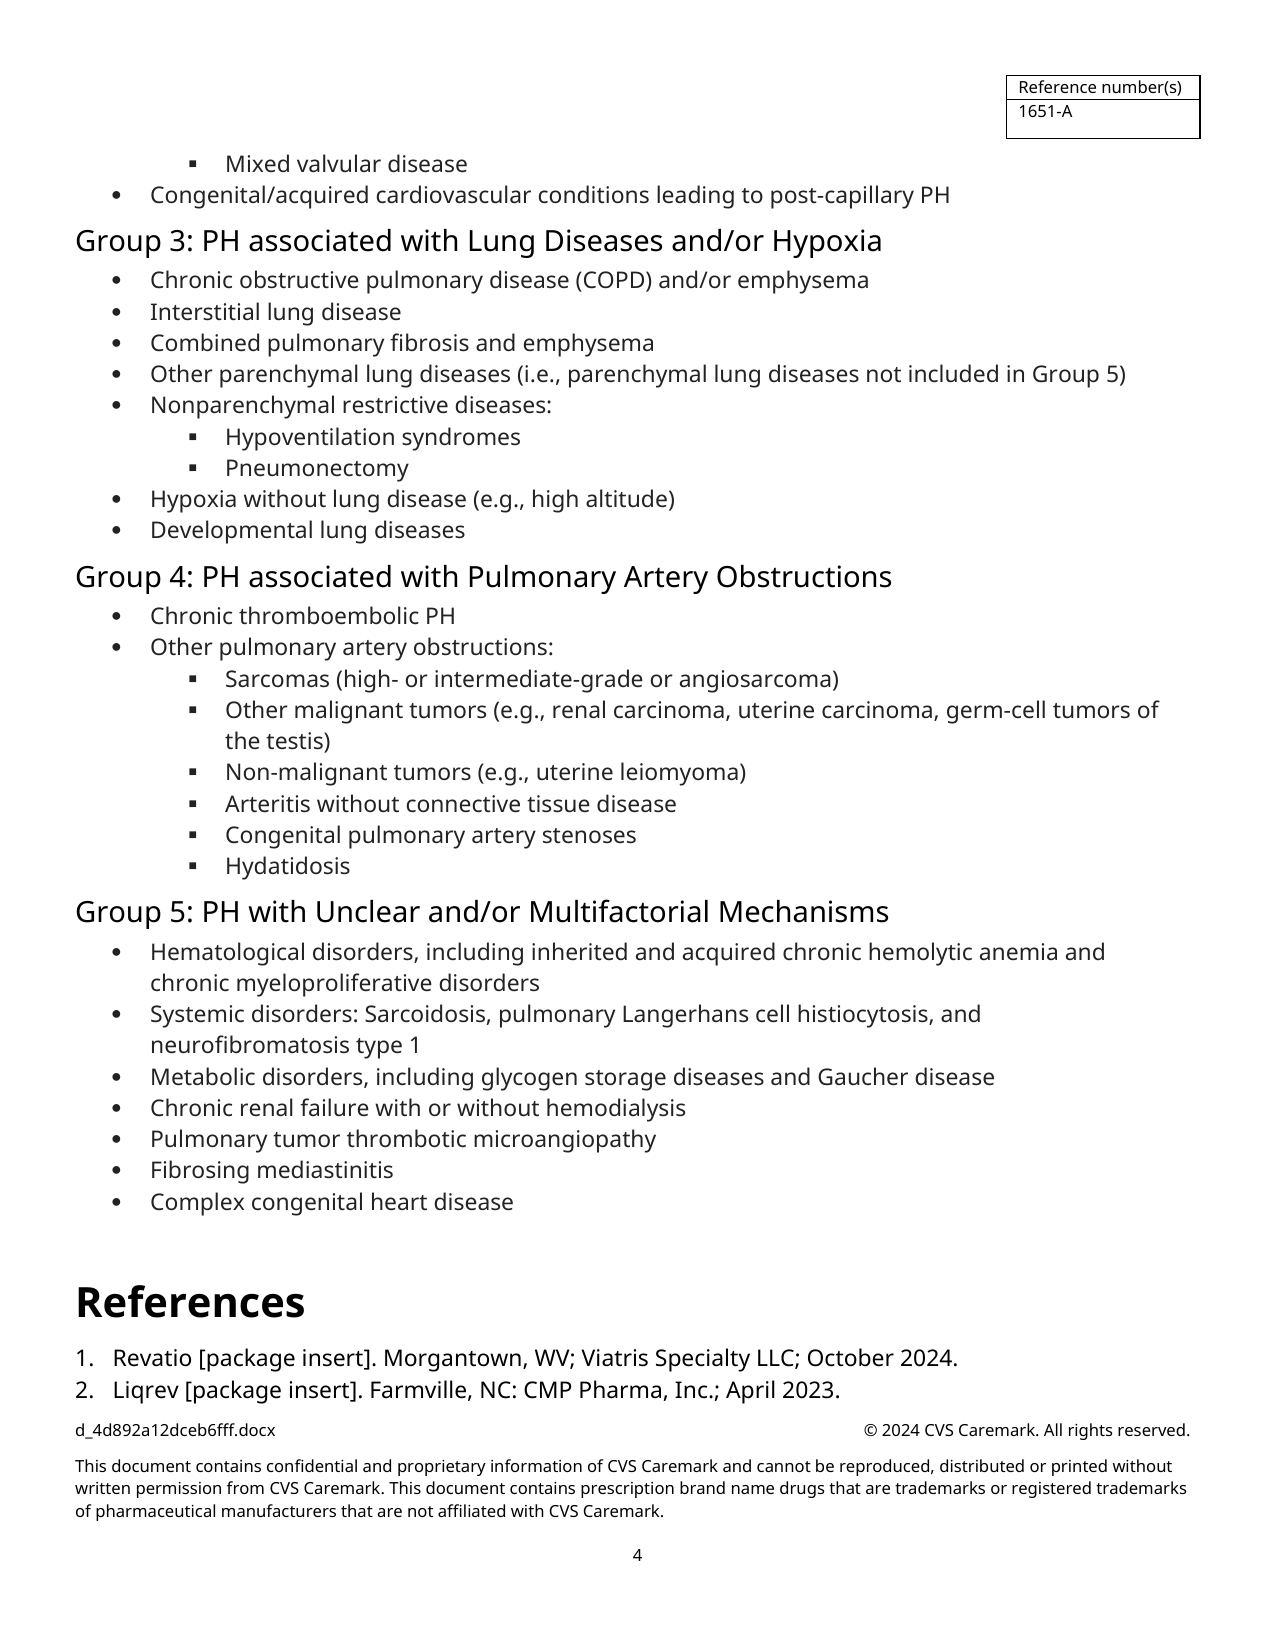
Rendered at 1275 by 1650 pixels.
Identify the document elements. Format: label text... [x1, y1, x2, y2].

list Chronic obstructive pulmonary disease (COPD) and/or emphysema [112, 264, 1200, 296]
list Fibrosing mediastinitis [112, 1154, 1161, 1186]
subtitle Group 5: PH with Unclear and/or Multifactorial Mechanisms [75, 892, 1200, 931]
list Hypoxia without lung disease (e.g., high altitude) [112, 483, 1200, 514]
list Systemic disorders: Sarcoidosis, pulmonary Langerhans cell histiocytosis, and neurofibromatosis type 1 [112, 998, 1161, 1061]
text Liqrev [package insert]. Farmville, NC: CMP Pharma, Inc.; April 2023. [75, 1373, 1200, 1405]
subtitle Group 4: PH associated with Pulmonary Artery Obstructions [75, 556, 1200, 596]
list Hydatidosis [187, 850, 1161, 881]
list Mixed valvular disease [187, 148, 1161, 179]
list Nonparenchymal restrictive diseases: [112, 389, 1200, 421]
list Congenital/acquired cardiovascular conditions leading to post-capillary PH [112, 179, 1200, 210]
list Non-malignant tumors (e.g., uterine leiomyoma) [187, 756, 1161, 787]
list Other pulmonary artery obstructions: [112, 631, 1161, 662]
list Sarcomas (high- or intermediate-grade or angiosarcoma) [187, 662, 1161, 694]
list Arteritis without connective tissue disease [187, 787, 1161, 819]
list Chronic renal failure with or without hemodialysis [112, 1092, 1161, 1123]
list Chronic thromboembolic PH [112, 600, 1161, 631]
list Other malignant tumors (e.g., renal carcinoma, uterine carcinoma, germ-cell tumors of the testis) [187, 694, 1161, 756]
list Complex congenital heart disease [112, 1186, 1161, 1217]
subtitle References [75, 1273, 1200, 1330]
subtitle Group 3: PH associated with Lung Diseases and/or Hypoxia [75, 221, 1200, 260]
list Pneumonectomy [187, 452, 1161, 483]
list Other parenchymal lung diseases (i.e., parenchymal lung diseases not included in Group 5) [112, 358, 1200, 389]
list Pulmonary tumor thrombotic microangiopathy [112, 1123, 1161, 1154]
list Interstitial lung disease [112, 296, 1200, 327]
list Combined pulmonary fibrosis and emphysema [112, 327, 1200, 358]
list Congenital pulmonary artery stenoses [187, 819, 1161, 850]
list Developmental lung diseases [112, 514, 1200, 546]
list Hypoventilation syndromes [187, 421, 1161, 452]
list Metabolic disorders, including glycogen storage diseases and Gaucher disease [112, 1061, 1161, 1092]
list Hematological disorders, including inherited and acquired chronic hemolytic anemia and chronic myeloproliferative disorders [112, 936, 1161, 998]
text Revatio [package insert]. Morgantown, WV; Viatris Specialty LLC; October 2024. [75, 1342, 1200, 1373]
